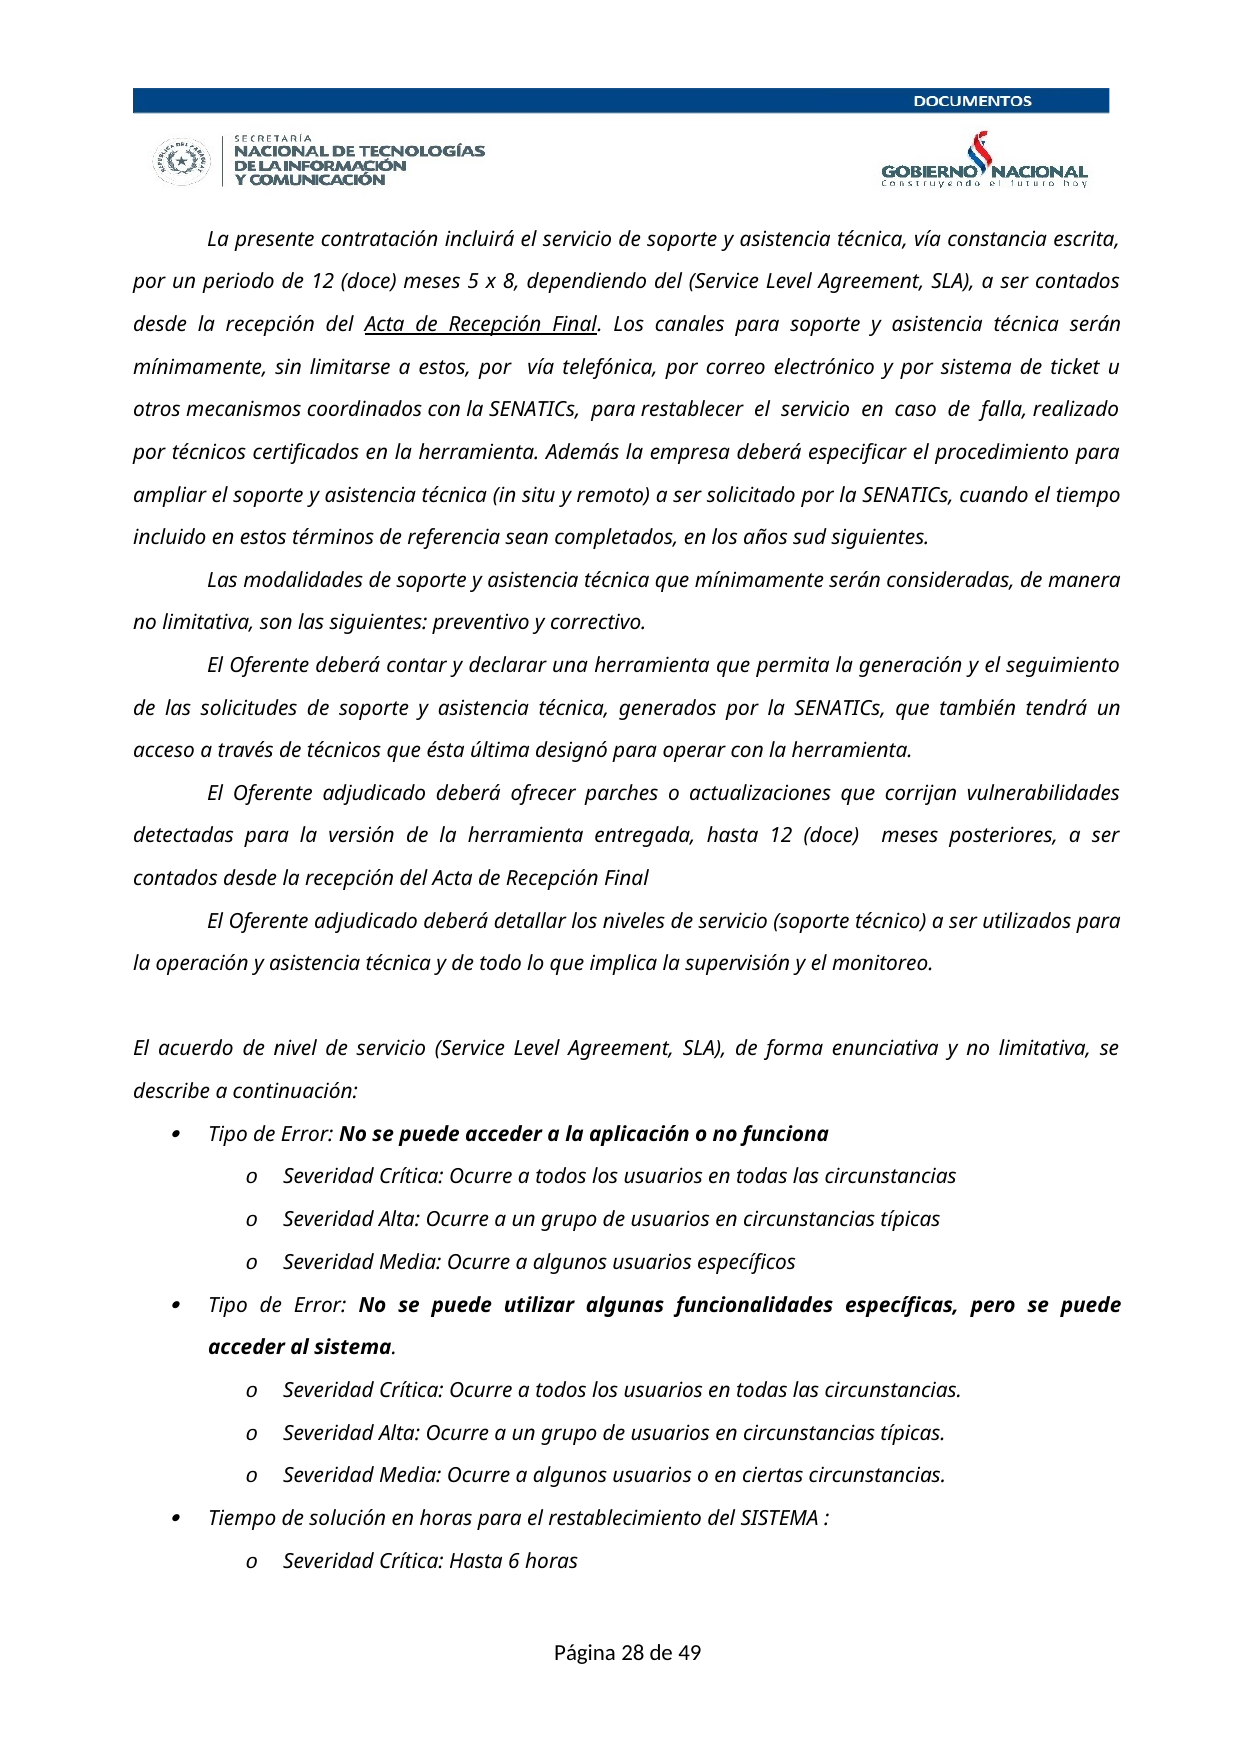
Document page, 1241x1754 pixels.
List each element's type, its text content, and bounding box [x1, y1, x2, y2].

list Severidad Crítica: Ocurre a todos los usuarios en todas las circunstancias. [245, 1375, 1122, 1403]
list Severidad Media: Ocurre a algunos usuarios o en ciertas circunstancias. [245, 1461, 1122, 1489]
list Tiempo de solución en horas para el restablecimiento del SISTEMA : [170, 1503, 1122, 1532]
text El acuerdo de nivel de servicio (Service Level Agreement, SLA), de forma enunciativa y no limitativa, se describe a continuación: [133, 1033, 1122, 1104]
list Severidad Crítica: Ocurre a todos los usuarios en todas las circunstancias [245, 1161, 1122, 1190]
picture [132, 88, 1110, 196]
text El Oferente deberá contar y declarar una herramienta que permita la generación y el seguimiento de las solicitudes de soporte y asistencia técnica, generados por la SENATICs, que también tendrá un acceso a través de técnicos que ésta última designó para operar con la herramienta. [133, 650, 1122, 764]
list Severidad Media: Ocurre a algunos usuarios específicos [245, 1247, 1122, 1276]
text El Oferente adjudicado deberá detallar los niveles de servicio (soporte técnico) a ser utilizados para la operación y asistencia técnica y de todo lo que implica la supervisión y el monitoreo. [133, 906, 1122, 977]
list Tipo de Error: No se puede utilizar algunas funcionalidades específicas, pero se puede acceder al sistema. [170, 1290, 1122, 1361]
text El Oferente adjudicado deberá ofrecer parches o actualizaciones que corrijan vulnerabilidades detectadas para la versión de la herramienta entregada, hasta 12 (doce) meses posteriores, a ser contados desde la recepción del Acta de Recepción Final [133, 778, 1122, 892]
text Las modalidades de soporte y asistencia técnica que mínimamente serán consideradas, de manera no limitativa, son las siguientes: preventivo y correctivo. [133, 565, 1122, 636]
list Tipo de Error: No se puede acceder a la aplicación o no funciona [170, 1119, 1122, 1147]
list Severidad Crítica: Hasta 6 horas [245, 1546, 1122, 1574]
list Severidad Alta: Ocurre a un grupo de usuarios en circunstancias típicas [245, 1204, 1122, 1233]
list Severidad Alta: Ocurre a un grupo de usuarios en circunstancias típicas. [245, 1418, 1122, 1446]
text La presente contratación incluirá el servicio de soporte y asistencia técnica, vía constancia escrita, por un periodo de 12 (doce) meses 5 x 8, dependiendo del (Service Level Agreement, SLA), a ser contados desde la recepción del Acta de Recepción Final. Los canales para soporte y asistencia técnica serán mínimamente, sin limitarse a estos, por vía telefónica, por correo electrónico y por sistema de ticket u otros mecanismos coordinados con la SENATICs, para restablecer el servicio en caso de falla, realizado por técnicos certificados en la herramienta. Además la empresa deberá especificar el procedimiento para ampliar el soporte y asistencia técnica (in situ y remoto) a ser solicitado por la SENATICs, cuando el tiempo incluido en estos términos de referencia sean completados, en los años sud siguientes. [133, 224, 1122, 551]
